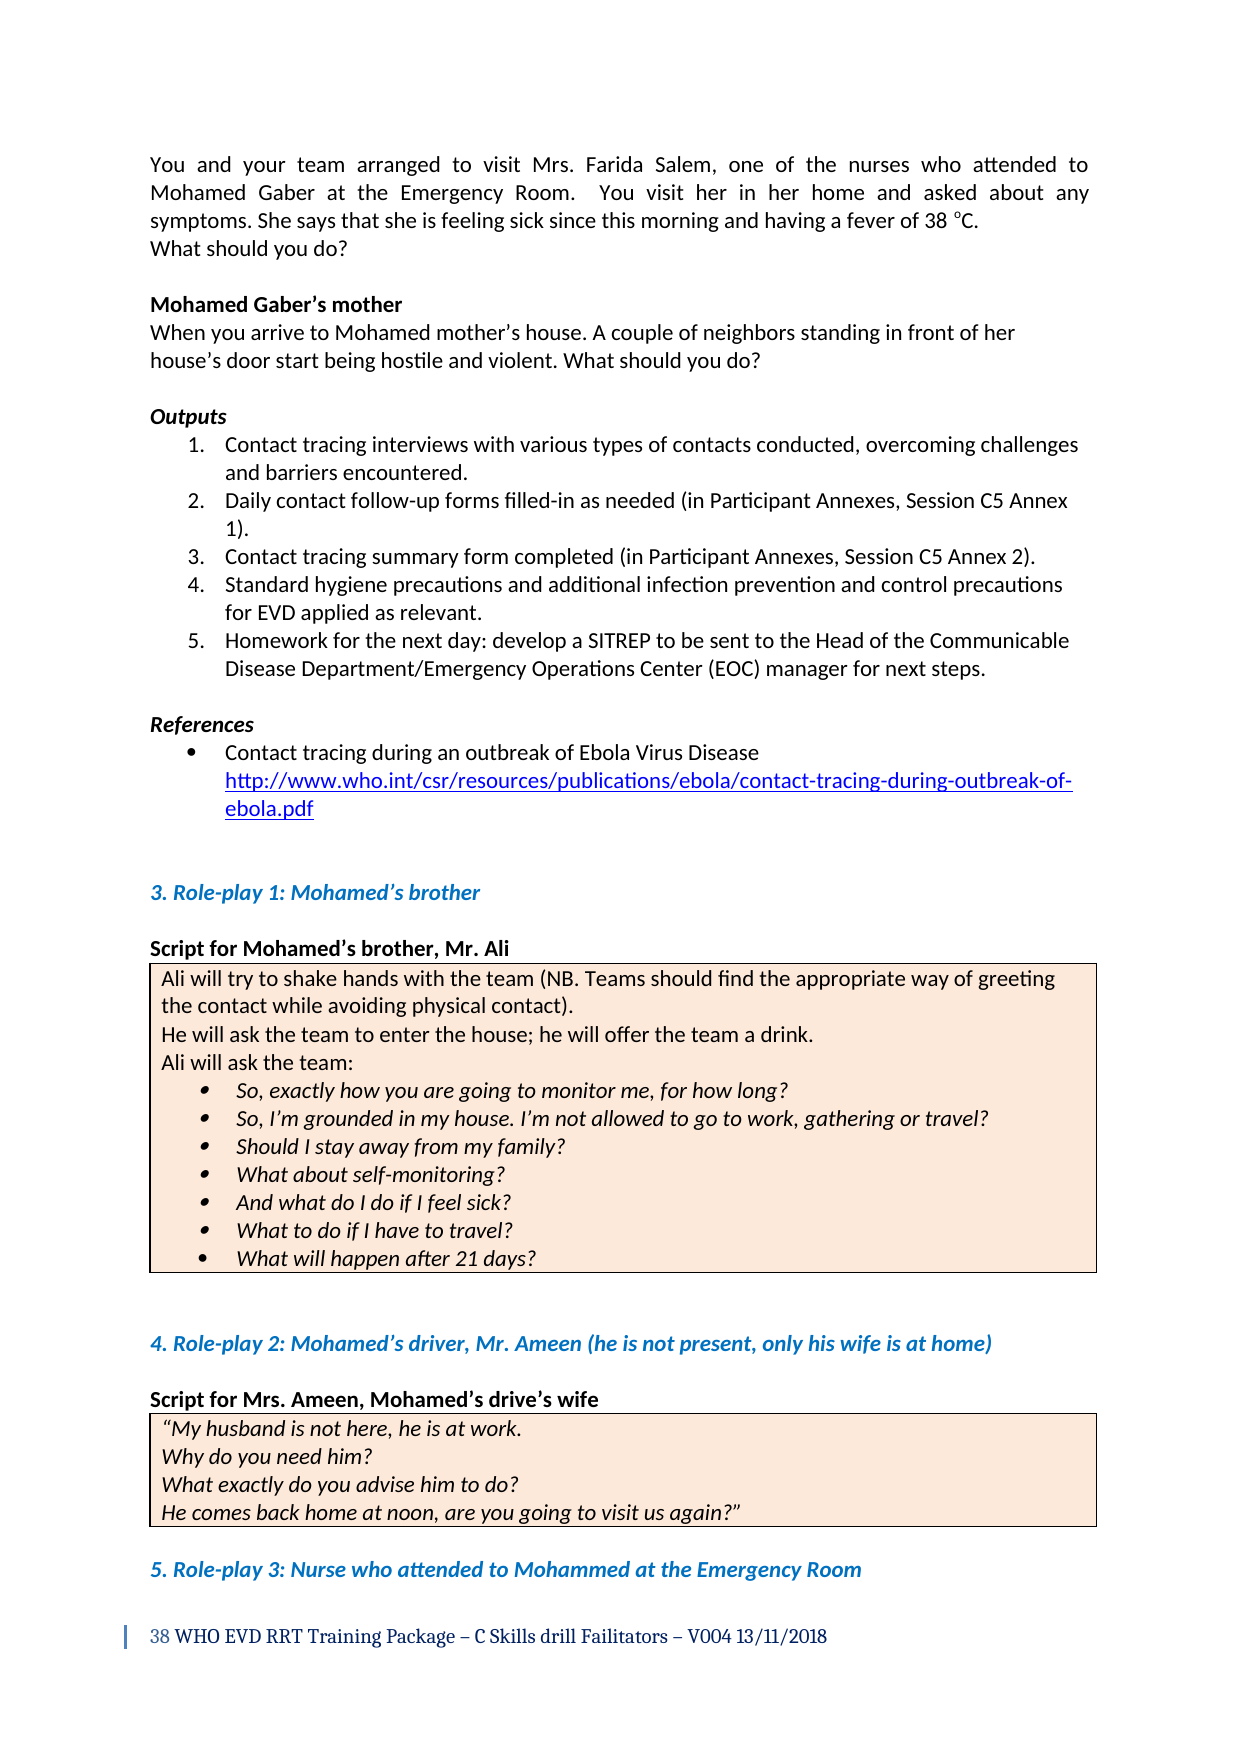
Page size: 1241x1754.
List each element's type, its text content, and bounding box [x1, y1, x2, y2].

table_header Ali will try to shake hands with the team (NB. Teams should find the appropriate way of greeting the contact while avoiding physical contact). He will ask the team to enter the house; he will offer the team a drink. Ali will ask the team: So, exactly how you are going to monitor me, for how long? So, I’m grounded in my house. I’m not allowed to go to work, gathering or travel? Should I stay away from my family? What about self-monitoring? And what do I do if I feel sick? What to do if I have to travel? What will happen after 21 days? [151, 964, 1096, 1272]
text 5. Role-play 3: Nurse who attended to Mohammed at the Emergency Room [150, 1555, 1090, 1583]
text When you arrive to Mohamed mother’s house. A couple of neighbors standing in front of her house’s door start being hostile and violent. What should you do? [150, 318, 1090, 374]
text 3. Role-play 1: Mohamed’s brother [150, 878, 1090, 907]
list Daily contact follow-up forms filled-in as needed (in Participant Annexes, Session C5 Annex 1). [187, 486, 1090, 542]
list Contact tracing interviews with various types of contacts conducted, overcoming challenges and barriers encountered. [187, 430, 1090, 486]
text Outputs [150, 402, 1090, 430]
text 4. Role-play 2: Mohamed’s driver, Mr. Ameen (he is not present, only his wife is at home) [150, 1329, 1090, 1357]
text Script for Mohamed’s brother, Mr. Ali [150, 934, 1090, 963]
list Homework for the next day: develop a SITREP to be sent to the Head of the Communicable Disease Department/Emergency Operations Center (EOC) manager for next steps. [187, 626, 1090, 682]
list Contact tracing summary form completed (in Participant Annexes, Session C5 Annex 2). [187, 542, 1090, 570]
list Standard hygiene precautions and additional infection prevention and control precautions for EVD applied as relevant. [187, 570, 1090, 626]
text What should you do? [150, 234, 1090, 262]
table_header “My husband is not here, he is at work. Why do you need him? What exactly do you advise him to do? He comes back home at noon, are you going to visit us again?” [151, 1414, 1096, 1526]
text Mohamed Gaber’s mother [150, 290, 1090, 318]
text You and your team arranged to visit Mrs. Farida Salem, one of the nurses who attended to Mohamed Gaber at the Emergency Room. You visit her in her home and asked about any symptoms. She says that she is feeling sick since this morning and having a fever of 38 oC. [150, 150, 1090, 234]
list http://www.who.int/csr/resources/publications/ebola/contact-tracing-during-outbreak-of-ebola.pdf [225, 766, 1090, 822]
list Contact tracing during an outbreak of Ebola Virus Disease [187, 738, 1090, 766]
text Script for Mrs. Ameen, Mohamed’s drive’s wife [150, 1385, 1090, 1413]
text References [150, 710, 1090, 738]
